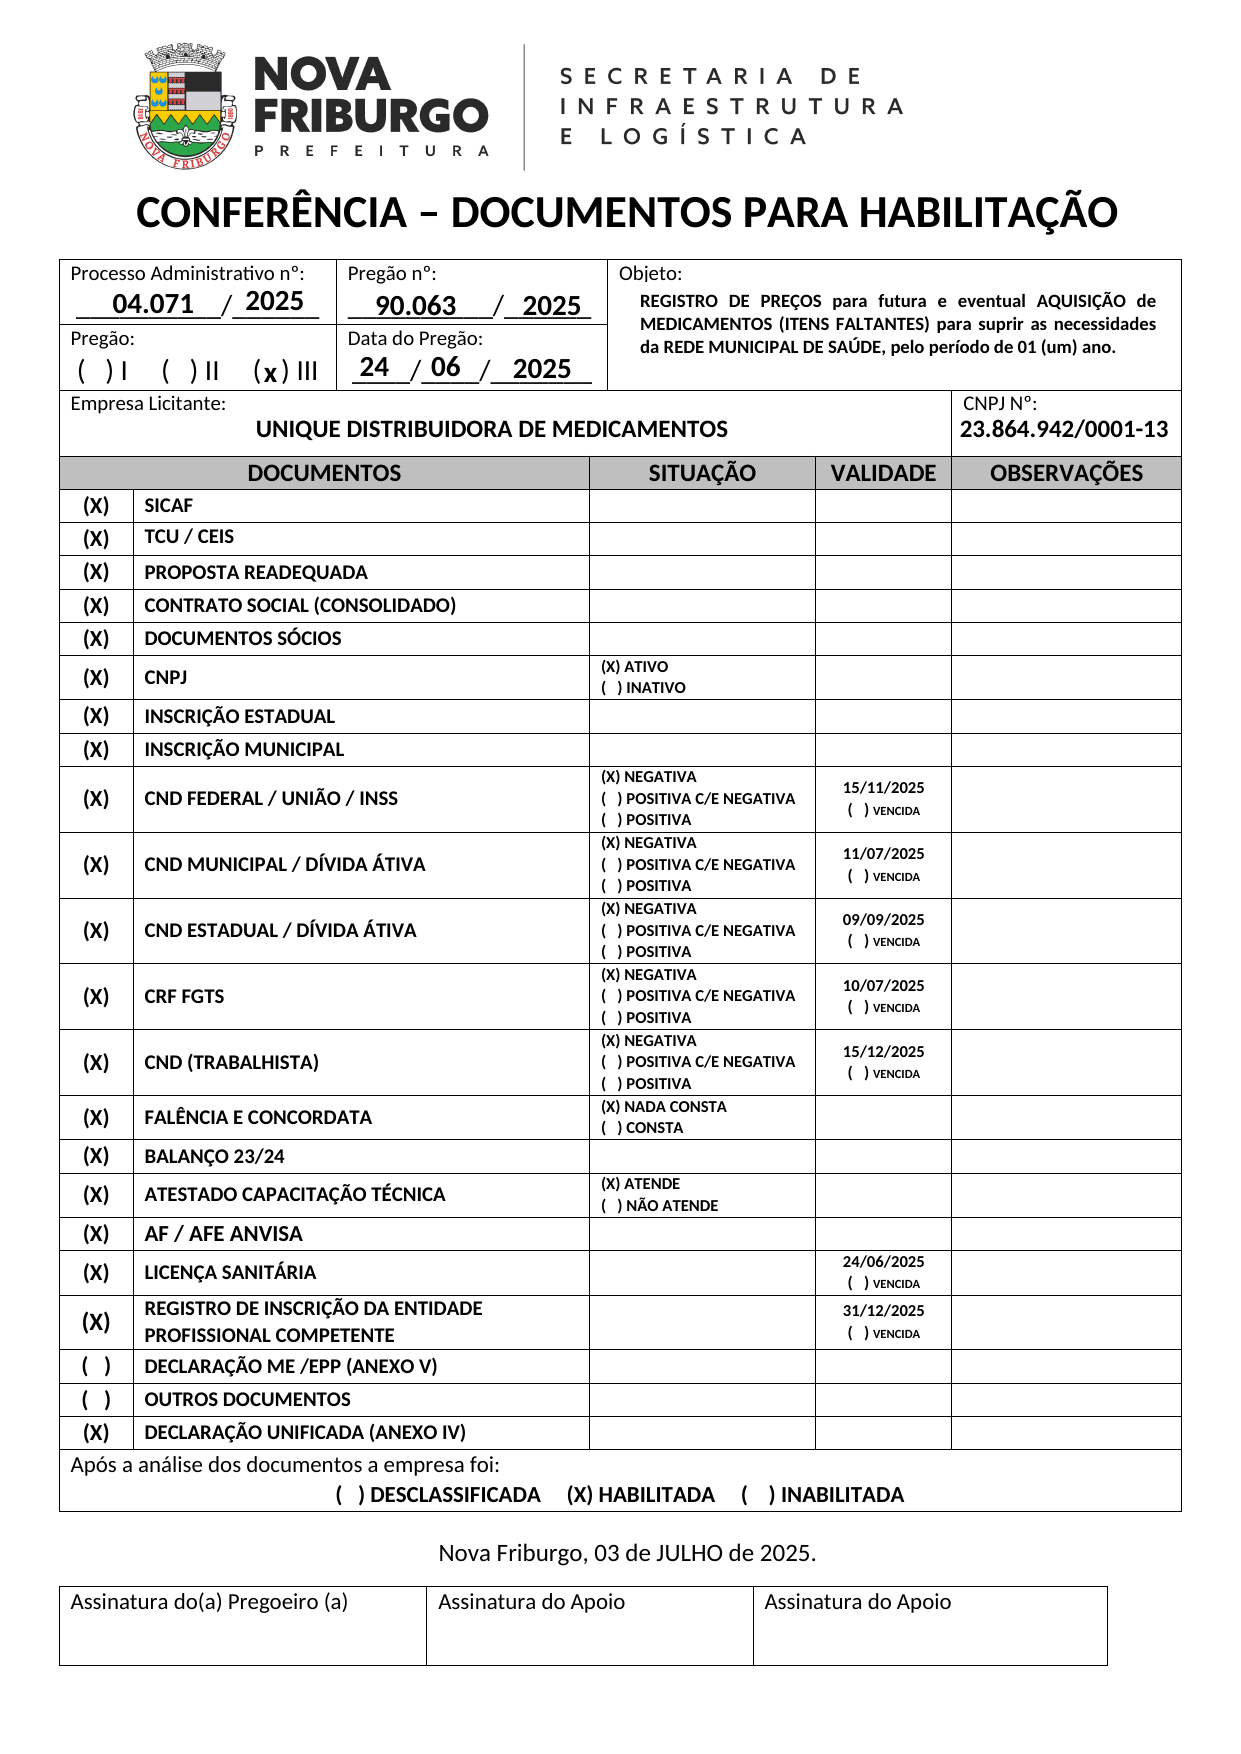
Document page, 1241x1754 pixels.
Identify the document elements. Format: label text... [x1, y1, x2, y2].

table_cell Após a análise dos documentos a empresa foi: ( ) DESCLASSIFICADA (X) HABILITADA ( ) INABILITADA [60, 1450, 1181, 1511]
table_cell [952, 1140, 1181, 1172]
table_cell [952, 734, 1181, 766]
table_header Objeto: [608, 260, 1181, 389]
table_header Processo Administrativo nº: __________/______ [60, 260, 336, 324]
table_cell [590, 556, 815, 588]
table_cell (X) [60, 734, 133, 766]
table_cell (X) [60, 964, 133, 1029]
table_cell DECLARAÇÃO ME /EPP (ANEXO V) [134, 1350, 589, 1383]
table_cell (X) [60, 1417, 133, 1449]
table_cell CND ESTADUAL / DÍVIDA ÁTIVA [134, 899, 589, 963]
table_cell DOCUMENTOS SÓCIOS [134, 623, 589, 655]
table_cell (X) [60, 1174, 133, 1217]
table_cell CNPJ [134, 656, 589, 699]
table_cell SICAF [134, 490, 589, 522]
table_cell CRF FGTS [134, 964, 589, 1029]
table_cell OBSERVAÇÕES [952, 457, 1181, 489]
table_cell (X) [60, 523, 133, 555]
table_cell [816, 734, 951, 766]
table_cell [590, 1417, 815, 1449]
table_cell [952, 1174, 1181, 1217]
table_cell [590, 1218, 815, 1250]
table_cell [952, 1417, 1181, 1449]
table_cell (X) [60, 590, 133, 622]
table_cell (X) ATENDE ( ) NÃO ATENDE [590, 1174, 815, 1217]
table_cell 09/09/2025 ( ) VENCIDA [816, 899, 951, 963]
table_header Pregão nº: __________/______ [337, 260, 607, 324]
table_cell ATESTADO CAPACITAÇÃO TÉCNICA [134, 1174, 589, 1217]
table_cell [952, 1384, 1181, 1416]
table_cell [952, 656, 1181, 699]
table_cell DECLARAÇÃO UNIFICADA (ANEXO IV) [134, 1417, 589, 1449]
table_cell (X) [60, 767, 133, 832]
table_cell [952, 767, 1181, 832]
table_cell [816, 700, 951, 732]
table_cell ( ) [60, 1384, 133, 1416]
table_cell BALANÇO 23/24 [134, 1140, 589, 1172]
table_cell [816, 1417, 951, 1449]
table_cell 31/12/2025 ( ) VENCIDA [816, 1296, 951, 1349]
table_cell DOCUMENTOS [60, 457, 589, 489]
table_cell [590, 1384, 815, 1416]
table_cell CONTRATO SOCIAL (CONSOLIDADO) [134, 590, 589, 622]
table_cell 10/07/2025 ( ) VENCIDA [816, 964, 951, 1029]
table_cell LICENÇA SANITÁRIA [134, 1251, 589, 1294]
table_cell [952, 490, 1181, 522]
table_cell [590, 1296, 815, 1349]
table_cell [816, 490, 951, 522]
table_cell Data do Pregão: ____/____/_______ [337, 325, 607, 389]
table_cell (X) [60, 1030, 133, 1095]
table_cell INSCRIÇÃO MUNICIPAL [134, 734, 589, 766]
table_cell CND FEDERAL / UNIÃO / INSS [134, 767, 589, 832]
table_cell [590, 734, 815, 766]
table_cell [590, 1251, 815, 1294]
table_cell [816, 623, 951, 655]
table_cell (X) NEGATIVA ( ) POSITIVA C/E NEGATIVA ( ) POSITIVA [590, 767, 815, 832]
table_cell INSCRIÇÃO ESTADUAL [134, 700, 589, 732]
table_cell [952, 1096, 1181, 1139]
table_cell [590, 590, 815, 622]
table_cell [952, 1350, 1181, 1383]
table_cell 15/11/2025 ( ) VENCIDA [816, 767, 951, 832]
table_cell OUTROS DOCUMENTOS [134, 1384, 589, 1416]
text CONFERÊNCIA – DOCUMENTOS PARA HABILITAÇÃO [103, 183, 1152, 239]
table_cell [952, 523, 1181, 555]
table_cell [952, 1296, 1181, 1349]
picture [103, 14, 943, 183]
table_cell [816, 1350, 951, 1383]
table_cell AF / AFE ANVISA [134, 1218, 589, 1250]
table_cell CNPJ Nº: [952, 391, 1181, 456]
table_cell 24/06/2025 ( ) VENCIDA [816, 1251, 951, 1294]
table_cell (X) [60, 490, 133, 522]
table_cell [816, 656, 951, 699]
table_cell (X) [60, 556, 133, 588]
table_cell [816, 590, 951, 622]
table_cell [590, 523, 815, 555]
table_cell [952, 700, 1181, 732]
table_cell [590, 623, 815, 655]
table_cell (X) [60, 1218, 133, 1250]
table_cell CND (TRABALHISTA) [134, 1030, 589, 1095]
table_cell 11/07/2025 ( ) VENCIDA [816, 833, 951, 897]
table_cell [952, 590, 1181, 622]
table_cell [952, 1030, 1181, 1095]
table_cell CND MUNICIPAL / DÍVIDA ÁTIVA [134, 833, 589, 897]
table_cell [816, 1140, 951, 1172]
table_cell (X) [60, 833, 133, 897]
table_cell (X) [60, 1296, 133, 1349]
table_header Assinatura do Apoio [754, 1587, 1107, 1664]
table_cell (X) NEGATIVA ( ) POSITIVA C/E NEGATIVA ( ) POSITIVA [590, 899, 815, 963]
table_cell [816, 1096, 951, 1139]
table_cell [816, 523, 951, 555]
table_cell (X) [60, 1251, 133, 1294]
table_cell (X) [60, 1140, 133, 1172]
table_cell Empresa Licitante: [60, 391, 951, 456]
table_cell [590, 700, 815, 732]
table_cell [590, 490, 815, 522]
table_cell [952, 964, 1181, 1029]
table_cell [952, 1251, 1181, 1294]
table_cell (X) [60, 656, 133, 699]
table_cell (X) NEGATIVA ( ) POSITIVA C/E NEGATIVA ( ) POSITIVA [590, 833, 815, 897]
table_cell [590, 1140, 815, 1172]
table_cell ( ) [60, 1350, 133, 1383]
table_cell [952, 833, 1181, 897]
table_cell (X) [60, 700, 133, 732]
table_cell 15/12/2025 ( ) VENCIDA [816, 1030, 951, 1095]
table_cell Pregão: ( ) I ( ) II ( ) III [60, 325, 336, 389]
table_header Assinatura do Apoio [427, 1587, 753, 1664]
table_cell FALÊNCIA E CONCORDATA [134, 1096, 589, 1139]
table_cell (X) [60, 1096, 133, 1139]
table_cell [952, 623, 1181, 655]
table_cell SITUAÇÃO [590, 457, 815, 489]
table_cell [816, 1218, 951, 1250]
table_cell [952, 899, 1181, 963]
table_header Assinatura do(a) Pregoeiro (a) [60, 1587, 426, 1664]
table_cell [816, 556, 951, 588]
table_cell PROPOSTA READEQUADA [134, 556, 589, 588]
table_cell (X) NADA CONSTA ( ) CONSTA [590, 1096, 815, 1139]
table_cell (X) [60, 623, 133, 655]
table_cell [816, 1384, 951, 1416]
table_cell [952, 1218, 1181, 1250]
table_cell (X) ATIVO ( ) INATIVO [590, 656, 815, 699]
table_cell (X) [60, 899, 133, 963]
table_cell (X) NEGATIVA ( ) POSITIVA C/E NEGATIVA ( ) POSITIVA [590, 964, 815, 1029]
table_cell [952, 556, 1181, 588]
table_cell (X) NEGATIVA ( ) POSITIVA C/E NEGATIVA ( ) POSITIVA [590, 1030, 815, 1095]
table_cell [590, 1350, 815, 1383]
table_cell TCU / CEIS [134, 523, 589, 555]
text Nova Friburgo, 03 de JULHO de 2025. [103, 1537, 1152, 1567]
table_cell REGISTRO DE INSCRIÇÃO DA ENTIDADE PROFISSIONAL COMPETENTE [134, 1296, 589, 1349]
table_cell [816, 1174, 951, 1217]
table_cell VALIDADE [816, 457, 951, 489]
